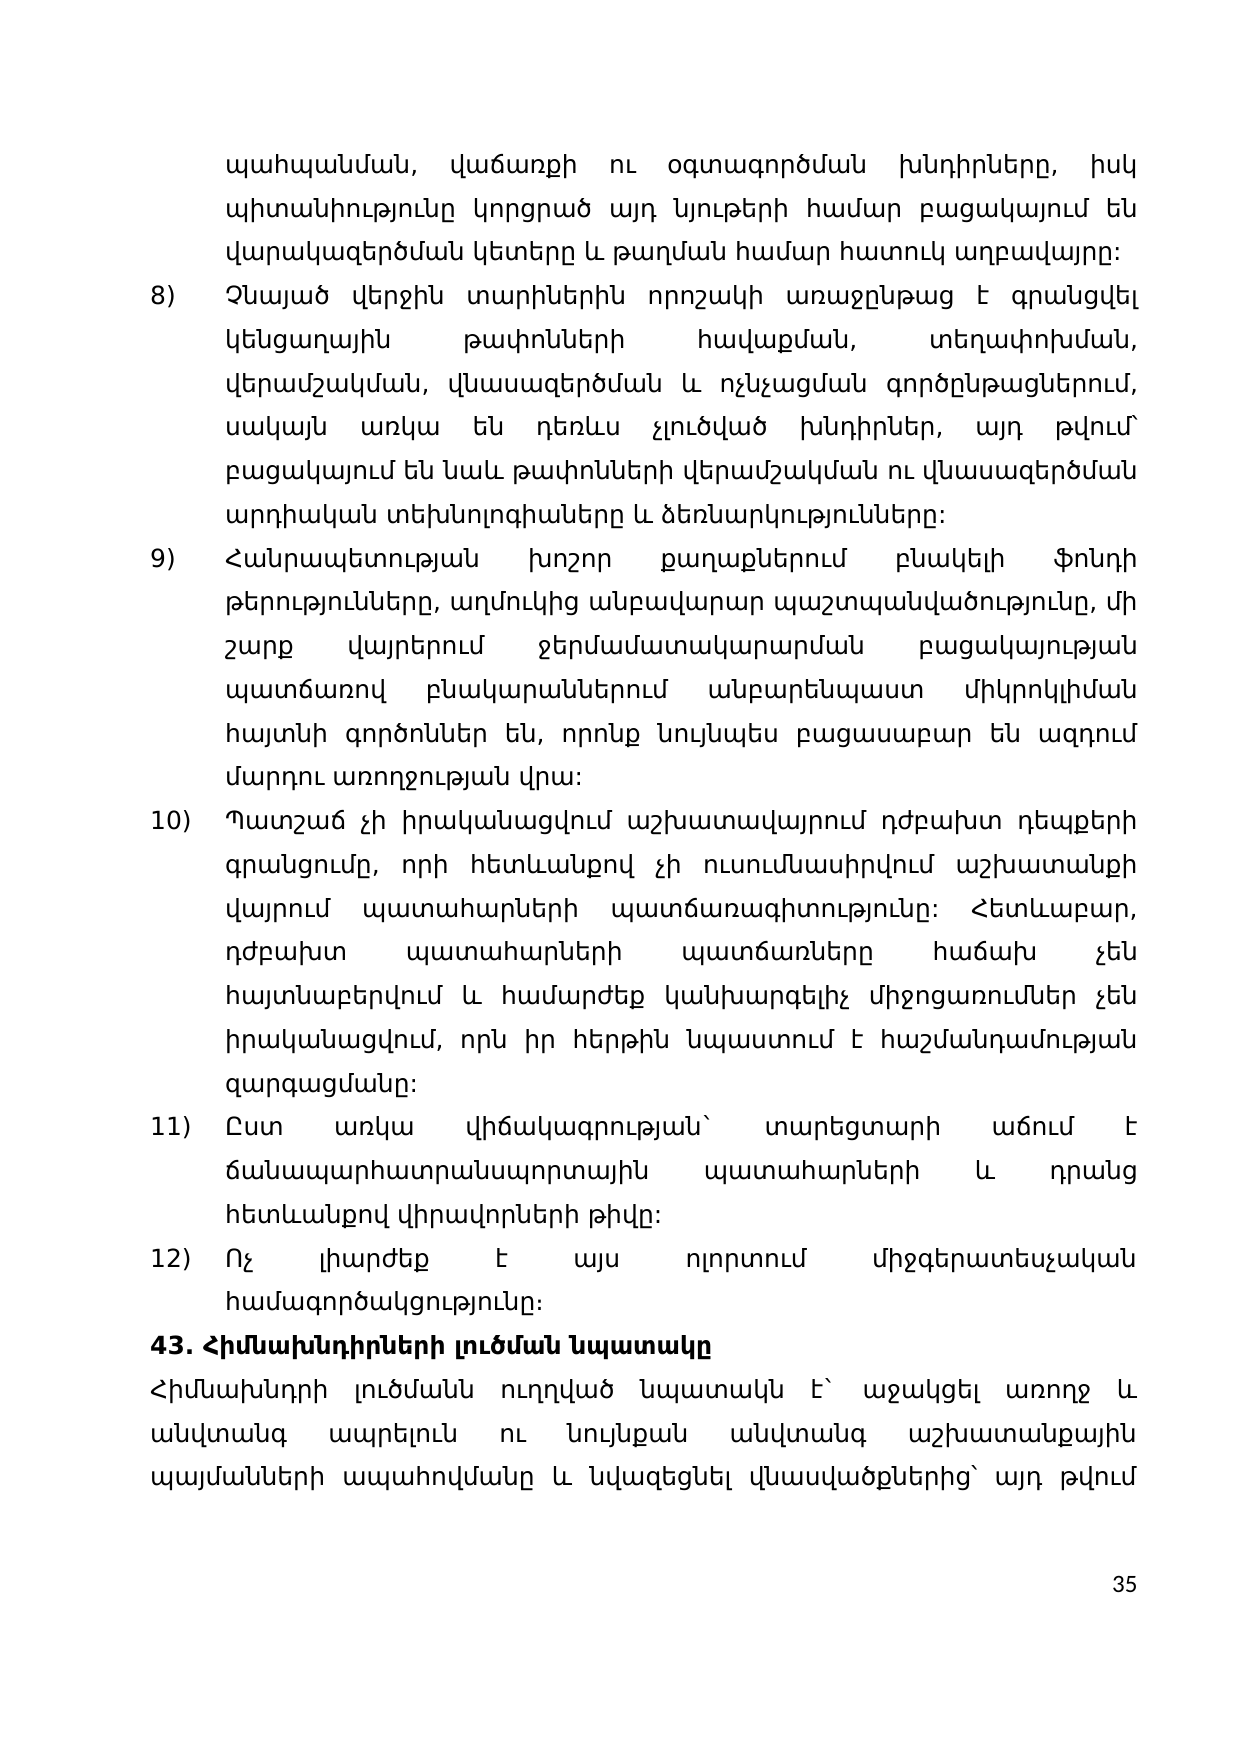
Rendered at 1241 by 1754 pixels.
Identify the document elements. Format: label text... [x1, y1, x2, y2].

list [150, 150, 1138, 267]
subtitle 43. Հիմնախնդիրների լուծման նպատակը [150, 1331, 1137, 1360]
list Ոչ լիարժեք է այս ոլորտում միջգերատեսչական համագործակցությունը։ [150, 1244, 1137, 1317]
list Պատշաճ չի իրականացվում աշխատավայրում դժբախտ դեպքերի գրանցումը, որի հետևանքով չի ուսումնասիրվում աշխատանքի վայրում պատահարների պատճառագիտությունը: Հետևաբար, դժբախտ պատահարների պատճառները հաճախ չեն հայտնաբերվում և համարժեք կանխարգելիչ միջոցառումներ չեն իրականացվում, որն իր հերթին նպաստում է հաշմանդամության զարգացմանը: [150, 806, 1138, 1098]
list Հանրապետության խոշոր քաղաքներում բնակելի ֆոնդի թերությունները, աղմուկից անբավարար պաշտպանվածությունը, մի շարք վայրերում ջերմամատակարարման բացակայության պատճառով բնակարաններում անբարենպաստ միկրոկլիման հայտնի գործոններ են, որոնք նույնպես բացասաբար են ազդում մարդու առողջության վրա: [150, 544, 1138, 792]
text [150, 1375, 1137, 1492]
list Չնայած վերջին տարիներին որոշակի առաջընթաց է գրանցվել կենցաղային թափոնների հավաքման, տեղափոխման, վերամշակման, վնասազերծման և ոչնչացման գործընթացներում, սակայն առկա են դեռևս չլուծված խնդիրներ, այդ թվում՝ բացակայում են նաև թափոնների վերամշակման ու վնասազերծման արդիական տեխնոլոգիաները և ձեռնարկությունները: [150, 281, 1138, 529]
list Ըստ առկա վիճակագրության` տարեցտարի աճում է ճանապարհատրանսպորտային պատահարների և դրանց հետևանքով վիրավորների թիվը: [150, 1112, 1138, 1229]
